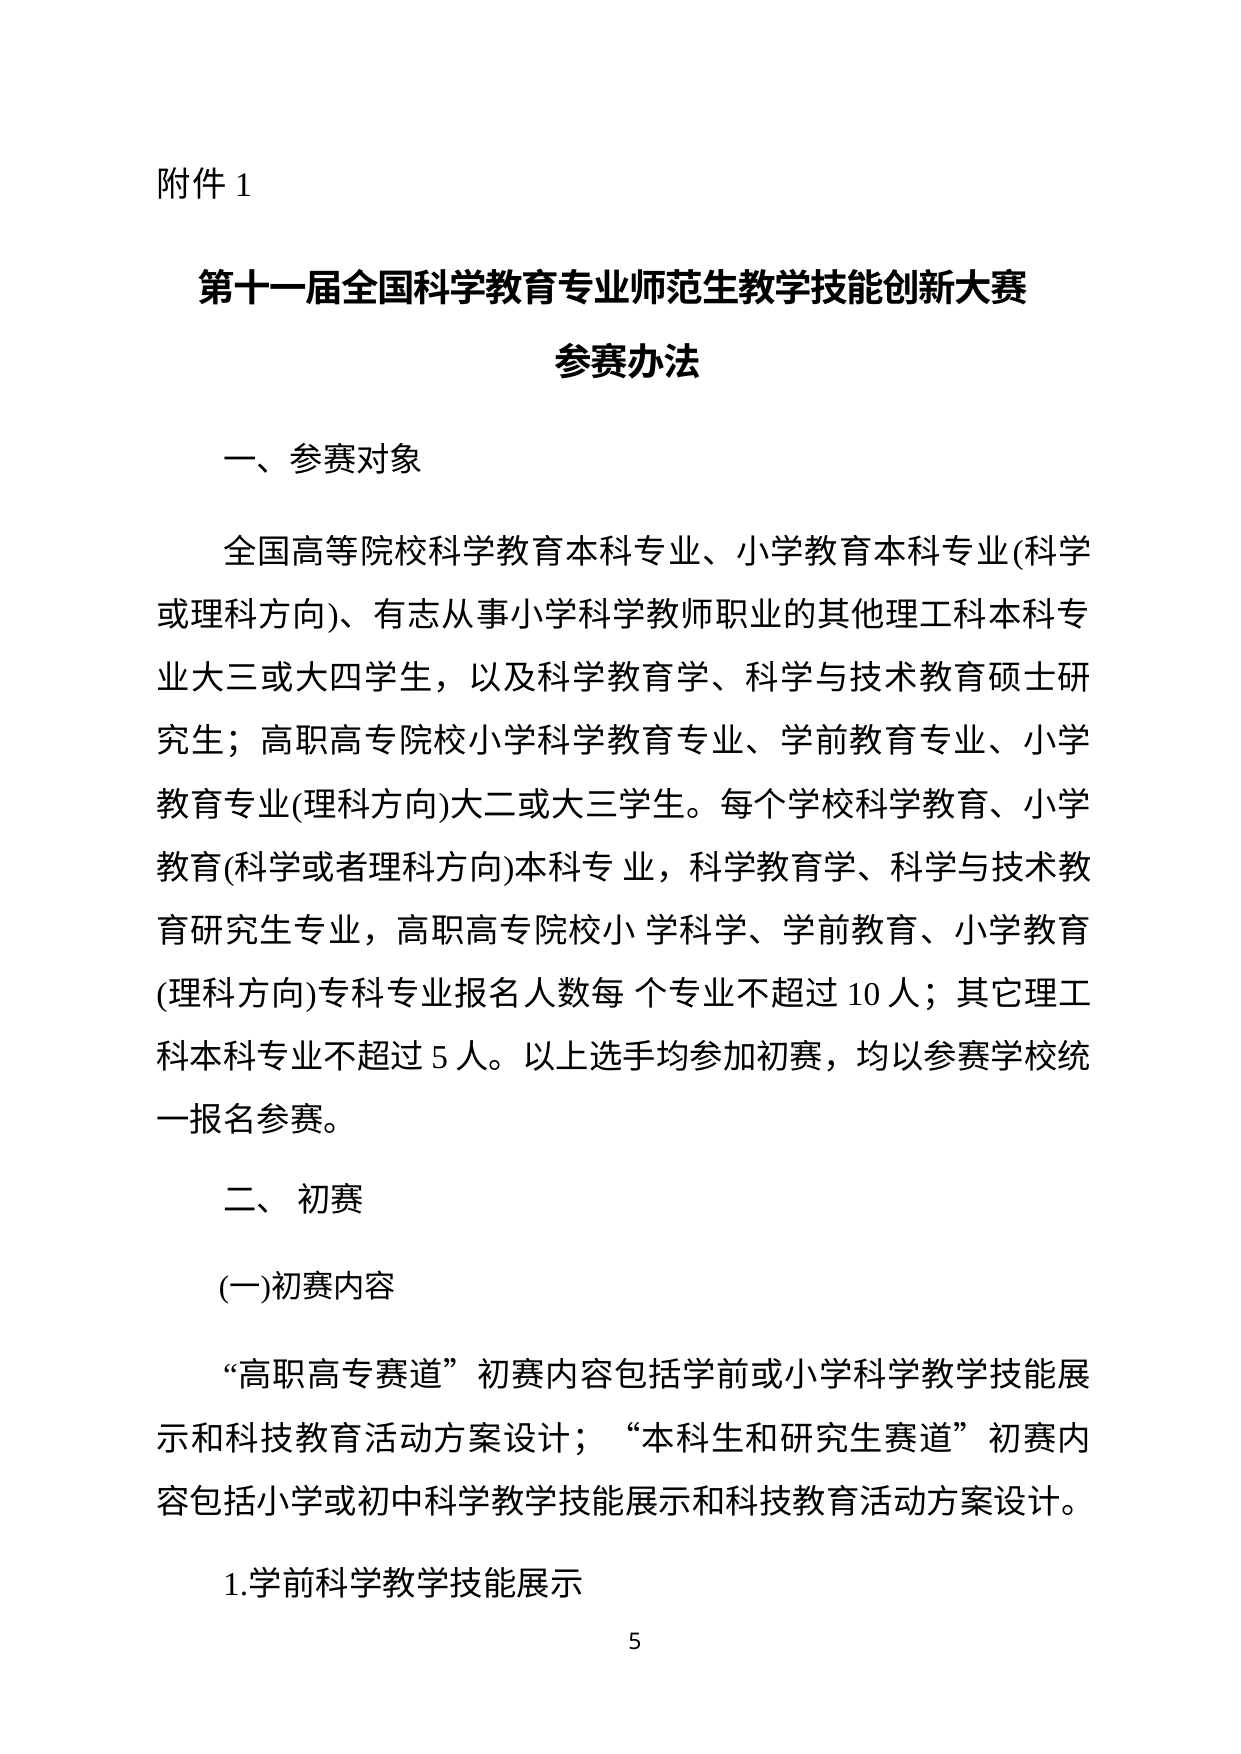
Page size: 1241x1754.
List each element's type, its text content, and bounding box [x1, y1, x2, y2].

text 附件1 [156, 160, 1125, 206]
text “高职高专赛道”初赛内容包括学前或小学科学教学技能展 示和科技教育活动方案设计；“本科生和研究生赛道”初赛内容包括小学或初中科学教学技能展示和科技教育活动方案设计。 [156, 1348, 1092, 1523]
text 第十一届全国科学教育专业师范生教学技能创新大赛 [197, 275, 1125, 336]
text 一、参赛对象 [156, 433, 1125, 481]
text 二、 初赛 [156, 1172, 1125, 1221]
text 1.学前科学教学技能展示 [156, 1557, 1092, 1605]
text 参赛办法 [554, 336, 1125, 385]
text (一)初赛内容 [156, 1261, 1125, 1306]
text 全国高等院校科学教育本科专业、小学教育本科专业(科学 或理科方向)、有志从事小学科学教师职业的其他理工科本科专 业大三或大四学生，以及科学教育学、科学与技术教育硕士研究生；高职高专院校小学科学教育专业、学前教育专业、小学教育专业(理科方向)大二或大三学生。每个学校科学教育、小学教育(科学或者理科方向)本科专 业，科学教育学、科学与技术教育研究生专业，高职高专院校小 学科学、学前教育、小学教育(理科方向)专科专业报名人数每 个专业不超过10人；其它理工科本科专业不超过5人。以上选手均参加初赛，均以参赛学校统一报名参赛。 [156, 525, 1092, 1141]
